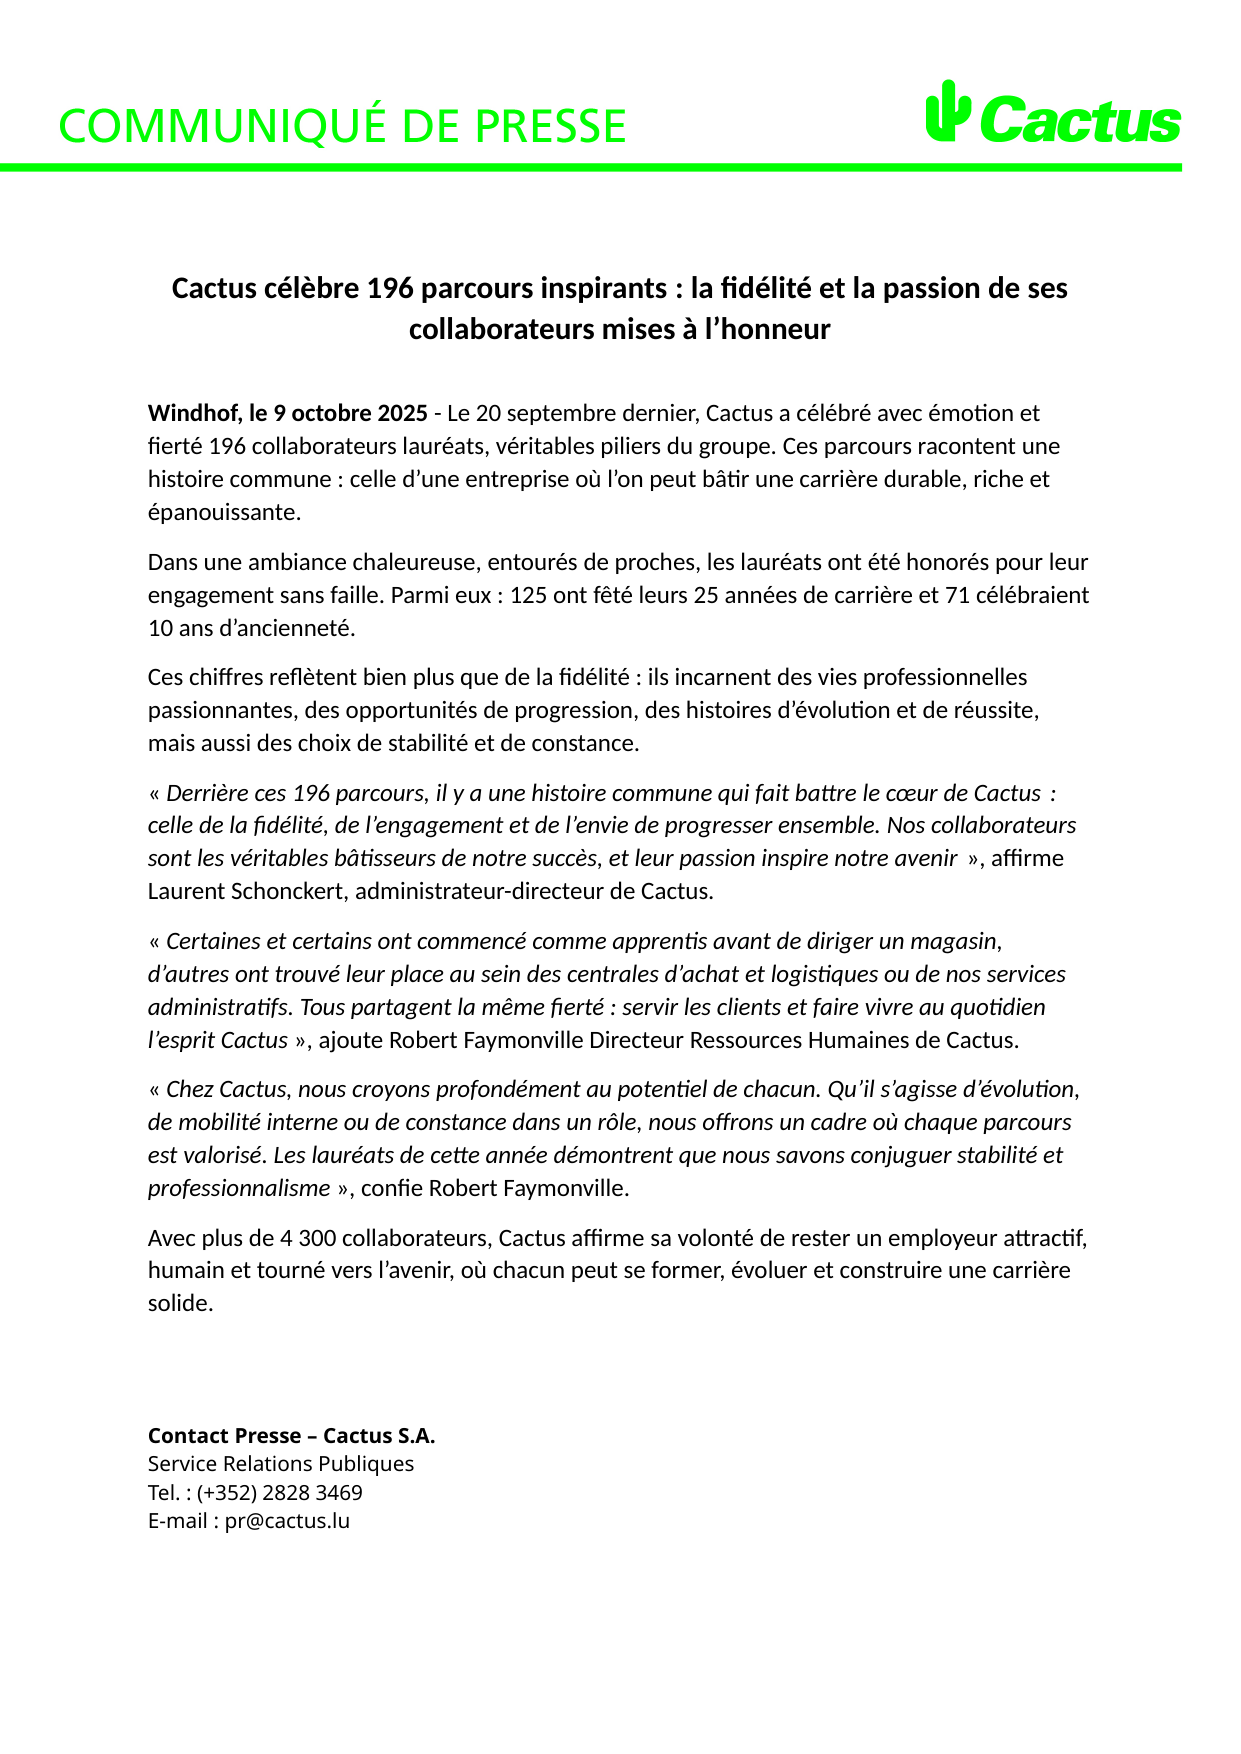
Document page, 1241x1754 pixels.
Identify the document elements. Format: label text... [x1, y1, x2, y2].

text Service Relations Publiques [148, 1449, 1093, 1478]
text Avec plus de 4 300 collaborateurs, Cactus affirme sa volonté de rester un employeur attractif, humain et tourné vers l’avenir, où chacun peut se former, évoluer et construire une carrière solide. [148, 1222, 1093, 1318]
text Contact Presse – Cactus S.A. [148, 1421, 1093, 1449]
text « Chez Cactus, nous croyons profondément au potentiel de chacun. Qu’il s’agisse d’évolution, de mobilité interne ou de constance dans un rôle, nous offrons un cadre où chaque parcours est valorisé. Les lauréats de cette année démontrent que nous savons conjuguer stabilité et professionnalisme », confie Robert Faymonville. [148, 1073, 1093, 1203]
text E-mail : pr@cactus.lu [148, 1506, 1093, 1534]
text Dans une ambiance chaleureuse, entourés de proches, les lauréats ont été honorés pour leur engagement sans faille. Parmi eux : 125 ont fêté leurs 25 années de carrière et 71 célébraient 10 ans d’ancienneté. [148, 546, 1093, 642]
text « Derrière ces 196 parcours, il y a une histoire commune qui fait battre le cœur de Cactus : celle de la fidélité, de l’engagement et de l’envie de progresser ensemble. Nos collaborateurs sont les véritables bâtisseurs de notre succès, et leur passion inspire notre avenir », affirme Laurent Schonckert, administrateur-directeur de Cactus. [148, 777, 1093, 906]
text « Certaines et certains ont commencé comme apprentis avant de diriger un magasin, d’autres ont trouvé leur place au sein des centrales d’achat et logistiques ou de nos services administratifs. Tous partagent la même fierté : servir les clients et faire vivre au quotidien l’esprit Cactus », ajoute Robert Faymonville Directeur Ressources Humaines de Cactus. [148, 925, 1093, 1054]
text Ces chiffres reflètent bien plus que de la fidélité : ils incarnent des vies professionnelles passionnantes, des opportunités de progression, des histoires d’évolution et de réussite, mais aussi des choix de stabilité et de constance. [148, 661, 1093, 758]
text Cactus célèbre 196 parcours inspirants : la fidélité et la passion de ses collaborateurs mises à l’honneur [148, 268, 1093, 347]
text Windhof, le 9 octobre 2025 - Le 20 septembre dernier, Cactus a célébré avec émotion et fierté 196 collaborateurs lauréats, véritables piliers du groupe. Ces parcours racontent une histoire commune : celle d’une entreprise où l’on peut bâtir une carrière durable, riche et épanouissante. [148, 398, 1093, 527]
picture [0, 0, 1241, 1752]
text Tel. : (+352) 2828 3469 [148, 1478, 1093, 1506]
